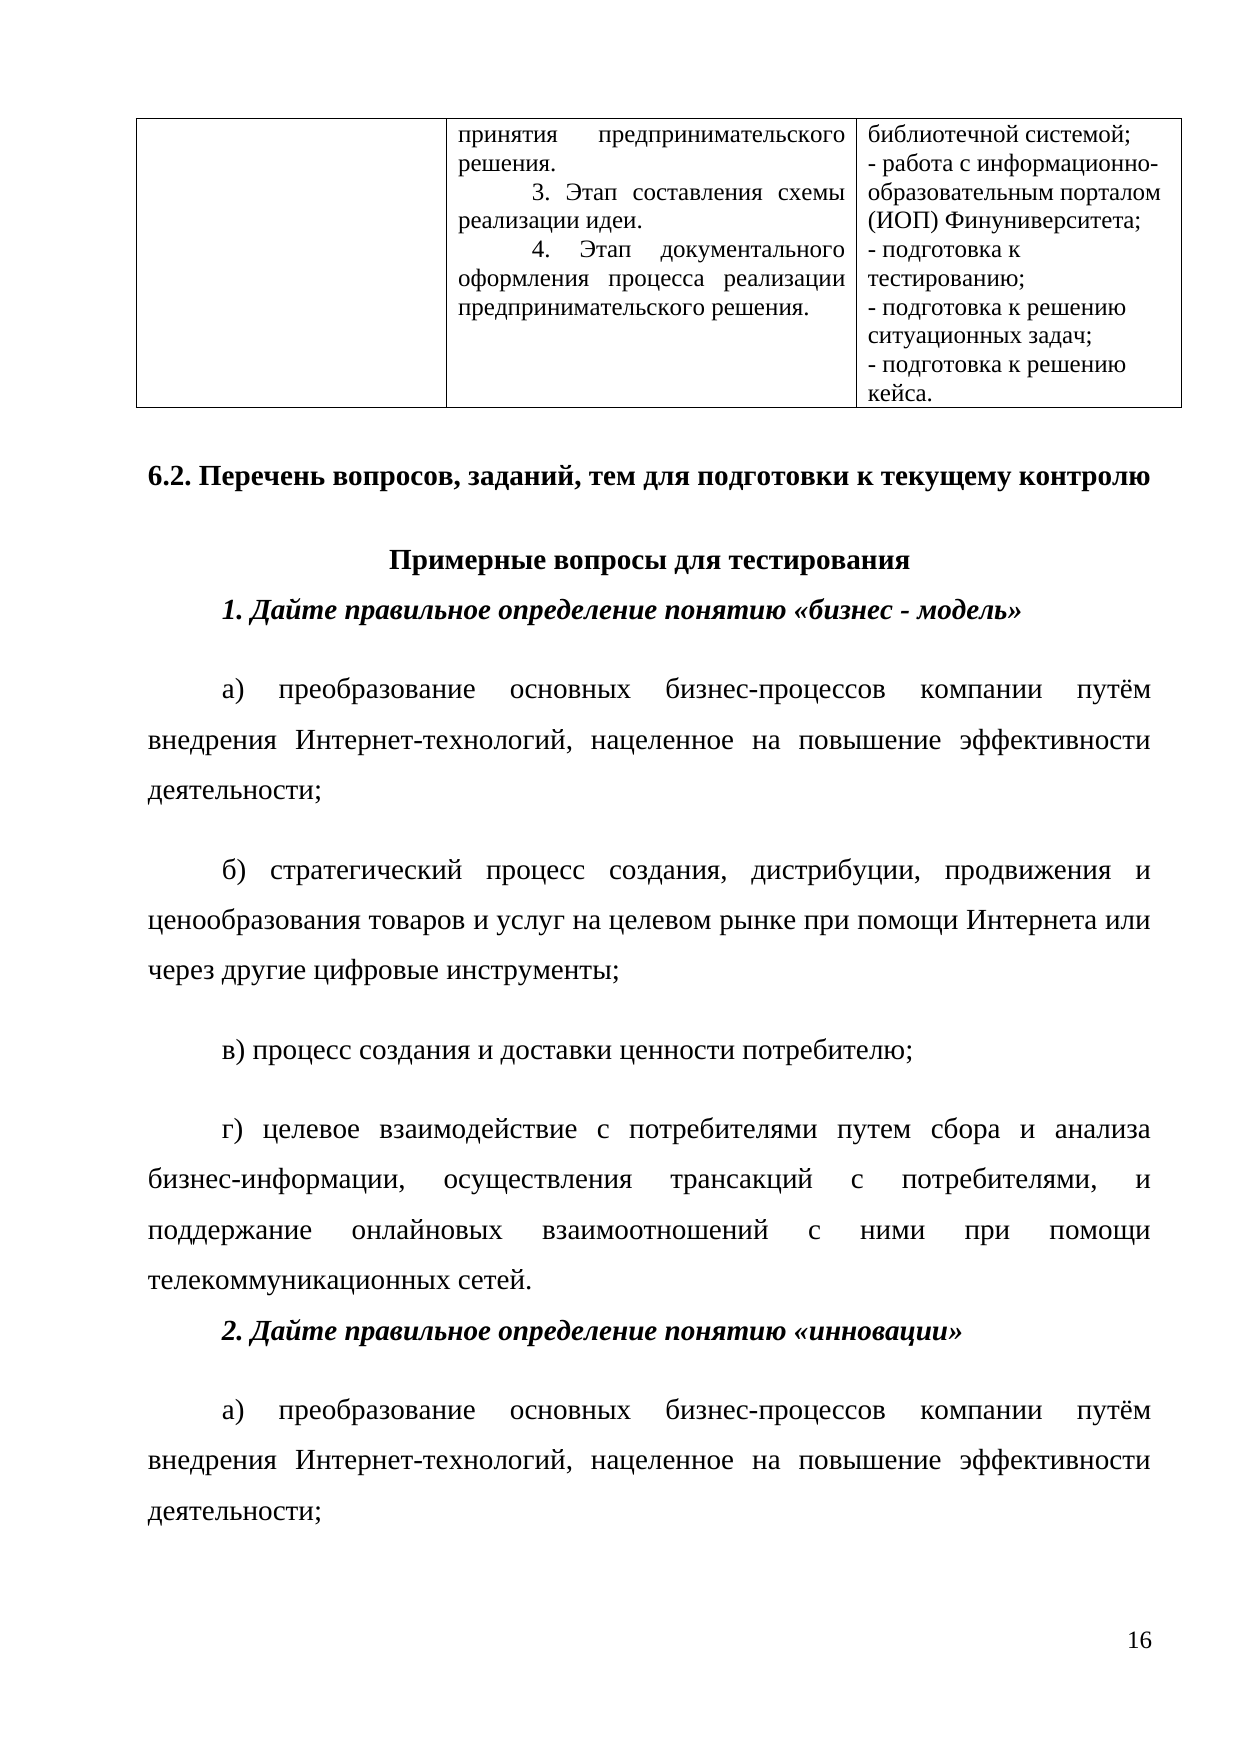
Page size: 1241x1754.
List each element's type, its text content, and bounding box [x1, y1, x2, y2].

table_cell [447, 119, 856, 407]
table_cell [137, 119, 446, 407]
text в) процесс создания и доставки ценности потребителю; [148, 1032, 1152, 1065]
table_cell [857, 119, 1181, 407]
text а) преобразование основных бизнес-процессов компании путём внедрения Интернет-технологий, нацеленное на повышение эффективности деятельности; [148, 1392, 1152, 1526]
text 2. Дайте правильное определение понятию «инновации» [148, 1313, 1152, 1346]
text 6.2. Перечень вопросов, заданий, тем для подготовки к текущему контролю [148, 458, 1152, 492]
text 1. Дайте правильное определение понятию «бизнес - модель» [148, 592, 1152, 626]
text Примерные вопросы для тестирования [148, 542, 1152, 575]
text б) стратегический процесс создания, дистрибуции, продвижения и ценообразования товаров и услуг на целевом рынке при помощи Интернета или через другие цифровые инструменты; [148, 852, 1152, 986]
text а) преобразование основных бизнес-процессов компании путём внедрения Интернет-технологий, нацеленное на повышение эффективности деятельности; [148, 672, 1152, 806]
